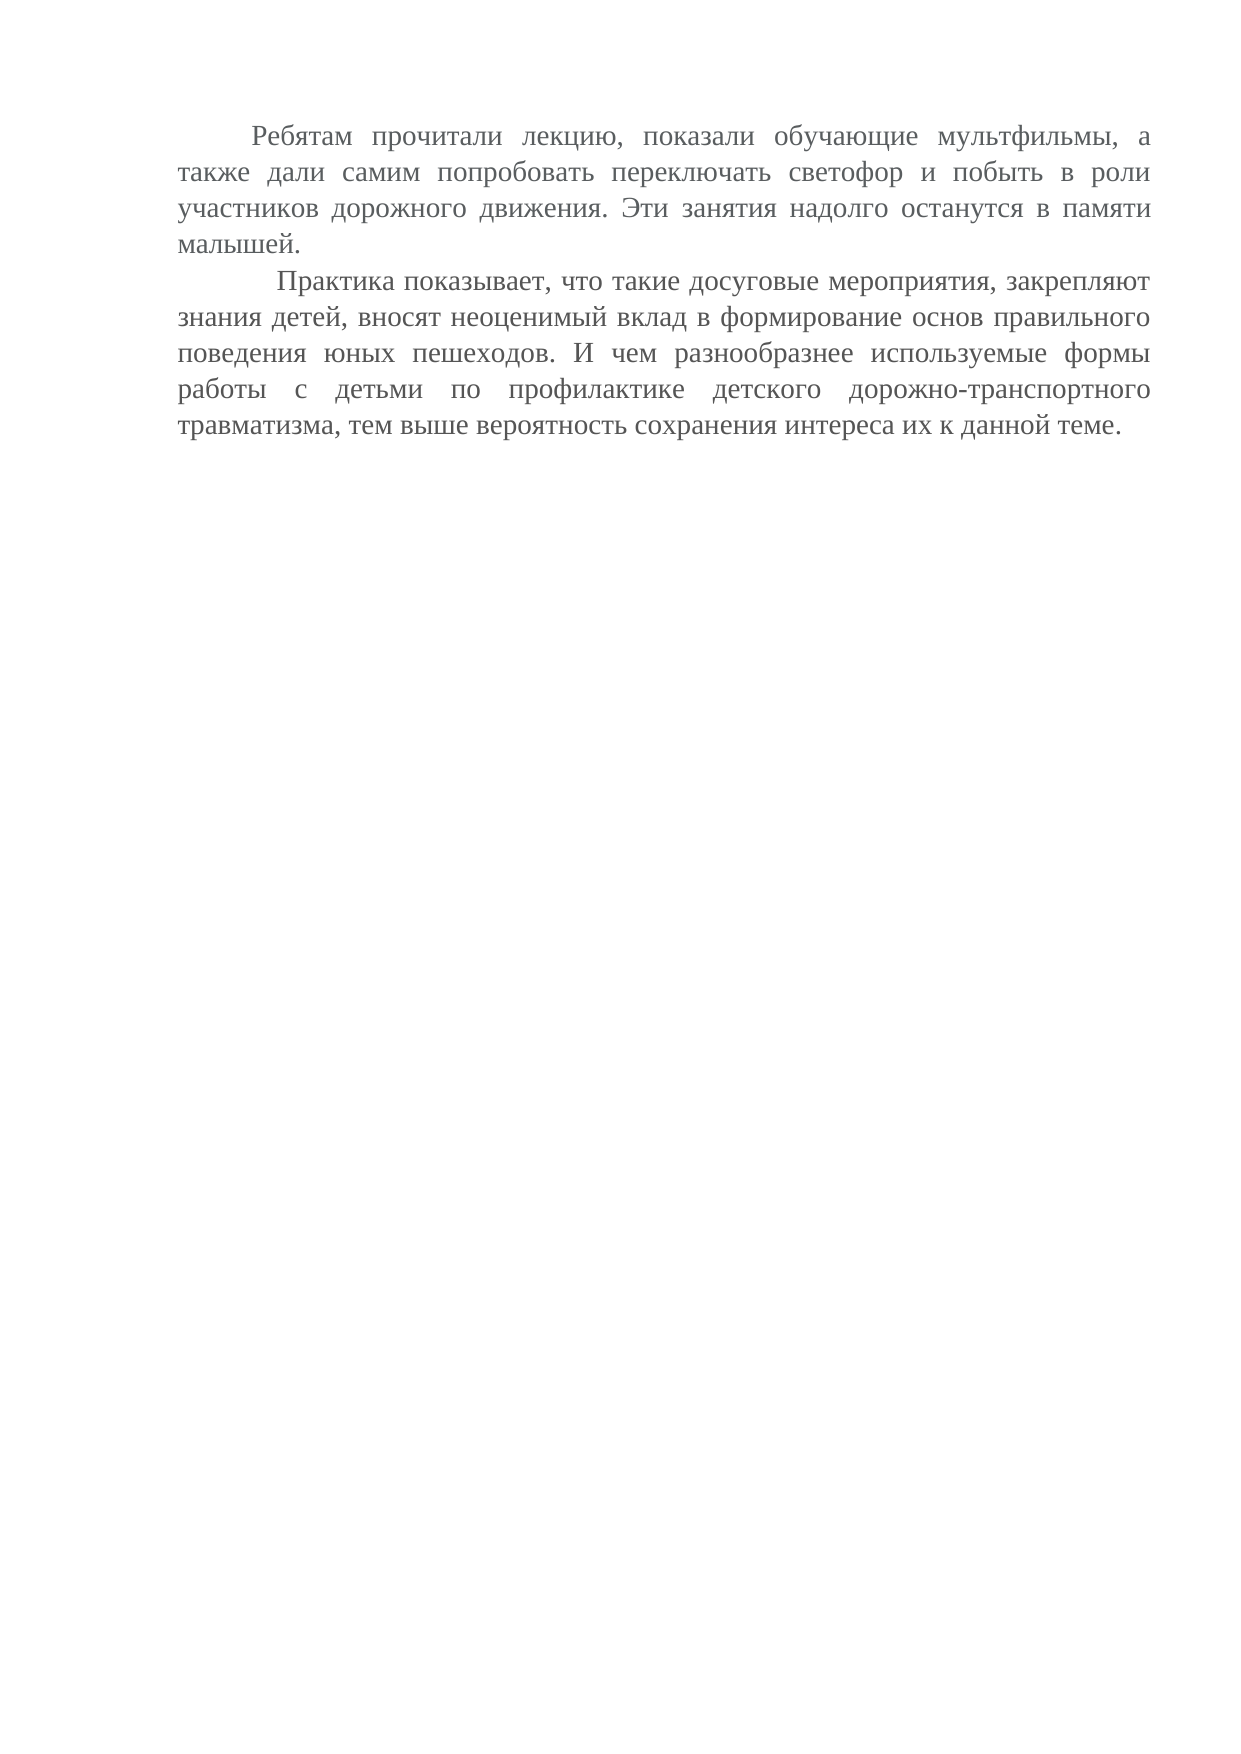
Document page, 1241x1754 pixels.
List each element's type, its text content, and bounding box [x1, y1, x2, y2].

text Ребятам прочитали лекцию, показали обучающие мультфильмы, а также дали самим попробовать переключать светофор и побыть в роли участников дорожного движения. Эти занятия надолго останутся в памяти малышей. Практика показывает, что такие досуговые мероприятия, закрепляют знания детей, вносят неоценимый вклад в формирование основ правильного поведения юных пешеходов. И чем разнообразнее используемые формы работы с детьми по профилактике детского дорожно-транспортного травматизма, тем выше вероятность сохранения интереса их к данной теме. [177, 118, 1152, 263]
text Ребятам прочитали лекцию, показали обучающие мультфильмы, а также дали самим попробовать переключать светофор и побыть в роли участников дорожного движения. Эти занятия надолго останутся в памяти малышей. Практика показывает, что такие досуговые мероприятия, закрепляют знания детей, вносят неоценимый вклад в формирование основ правильного поведения юных пешеходов. И чем разнообразнее используемые формы работы с детьми по профилактике детского дорожно-транспортного травматизма, тем выше вероятность сохранения интереса их к данной теме. [177, 405, 1152, 441]
